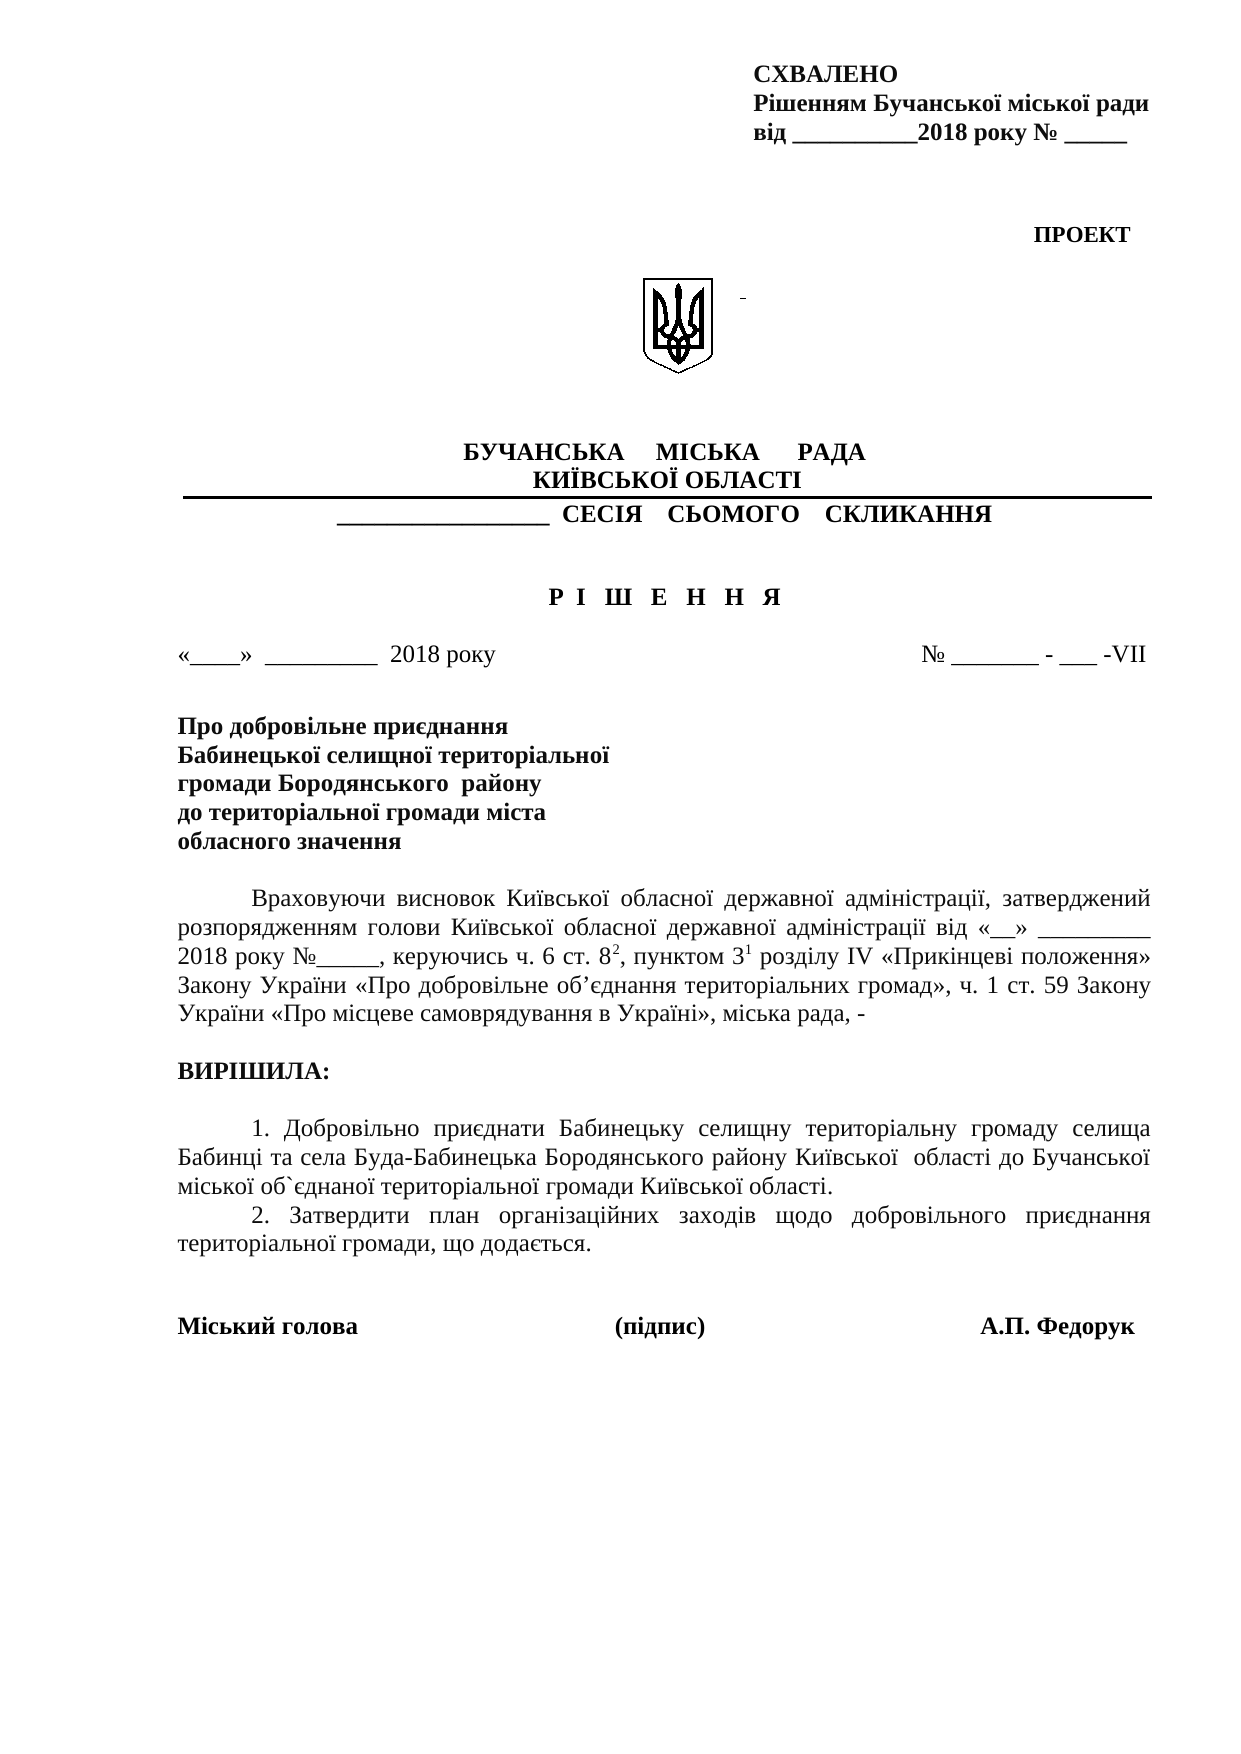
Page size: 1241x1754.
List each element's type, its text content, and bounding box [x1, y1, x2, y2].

subtitle КИЇВСЬКОЇ ОБЛАСТІ [183, 465, 1152, 496]
text БУЧАНСЬКА МІСЬКА РАДА [177, 437, 1152, 465]
subtitle «____» _________ 2018 року № _______ - ___ -VІІ [177, 639, 1152, 668]
text 2. Затвердити план організаційних заходів щодо добровільного приєднання територіальної громади, що додається. [177, 1200, 1152, 1257]
text обласного значення [177, 826, 1152, 855]
subtitle Р І Ш Е Н Н Я [177, 582, 1152, 611]
text громади Бородянського району [177, 768, 1152, 797]
text Бабинецької селищної територіальної [177, 740, 1152, 768]
text від __________2018 року № _____ [753, 117, 1152, 145]
text ВИРІШИЛА: [177, 1056, 1152, 1085]
text Міський голова (підпис) А.П. Федорук [177, 1311, 1152, 1340]
text 1. Добровільно приєднати Бабинецьку селищну територіальну громаду селища Бабинці та села Буда-Бабинецька Бородянського району Київської області до Бучанської міської об`єднаної територіальної громади Київської області. [177, 1113, 1152, 1200]
text _________________ СЕСІЯ СЬОМОГО СКЛИКАННЯ [177, 499, 1152, 528]
text до територіальної громади міста [177, 797, 1152, 826]
text Враховуючи висновок Київської обласної державної адміністрації, затверджений розпорядженням голови Київської обласної державної адміністрації від «__» _________ 2018 року №_____, керуючись ч. 6 ст. 82, пунктом 31 розділу IV «Прикінцеві положення» Закону України «Про добровільне об’єднання територіальних громад», ч. 1 ст. 59 Закону України «Про місцеве самоврядування в Україні», міська рада, - [177, 883, 1152, 1027]
text ПРОЕКТ [1034, 222, 1152, 248]
text Рішенням Бучанської міської ради [753, 88, 1152, 117]
text СХВАЛЕНО [753, 59, 1152, 88]
text Про добровільне приєднання [177, 711, 1152, 740]
